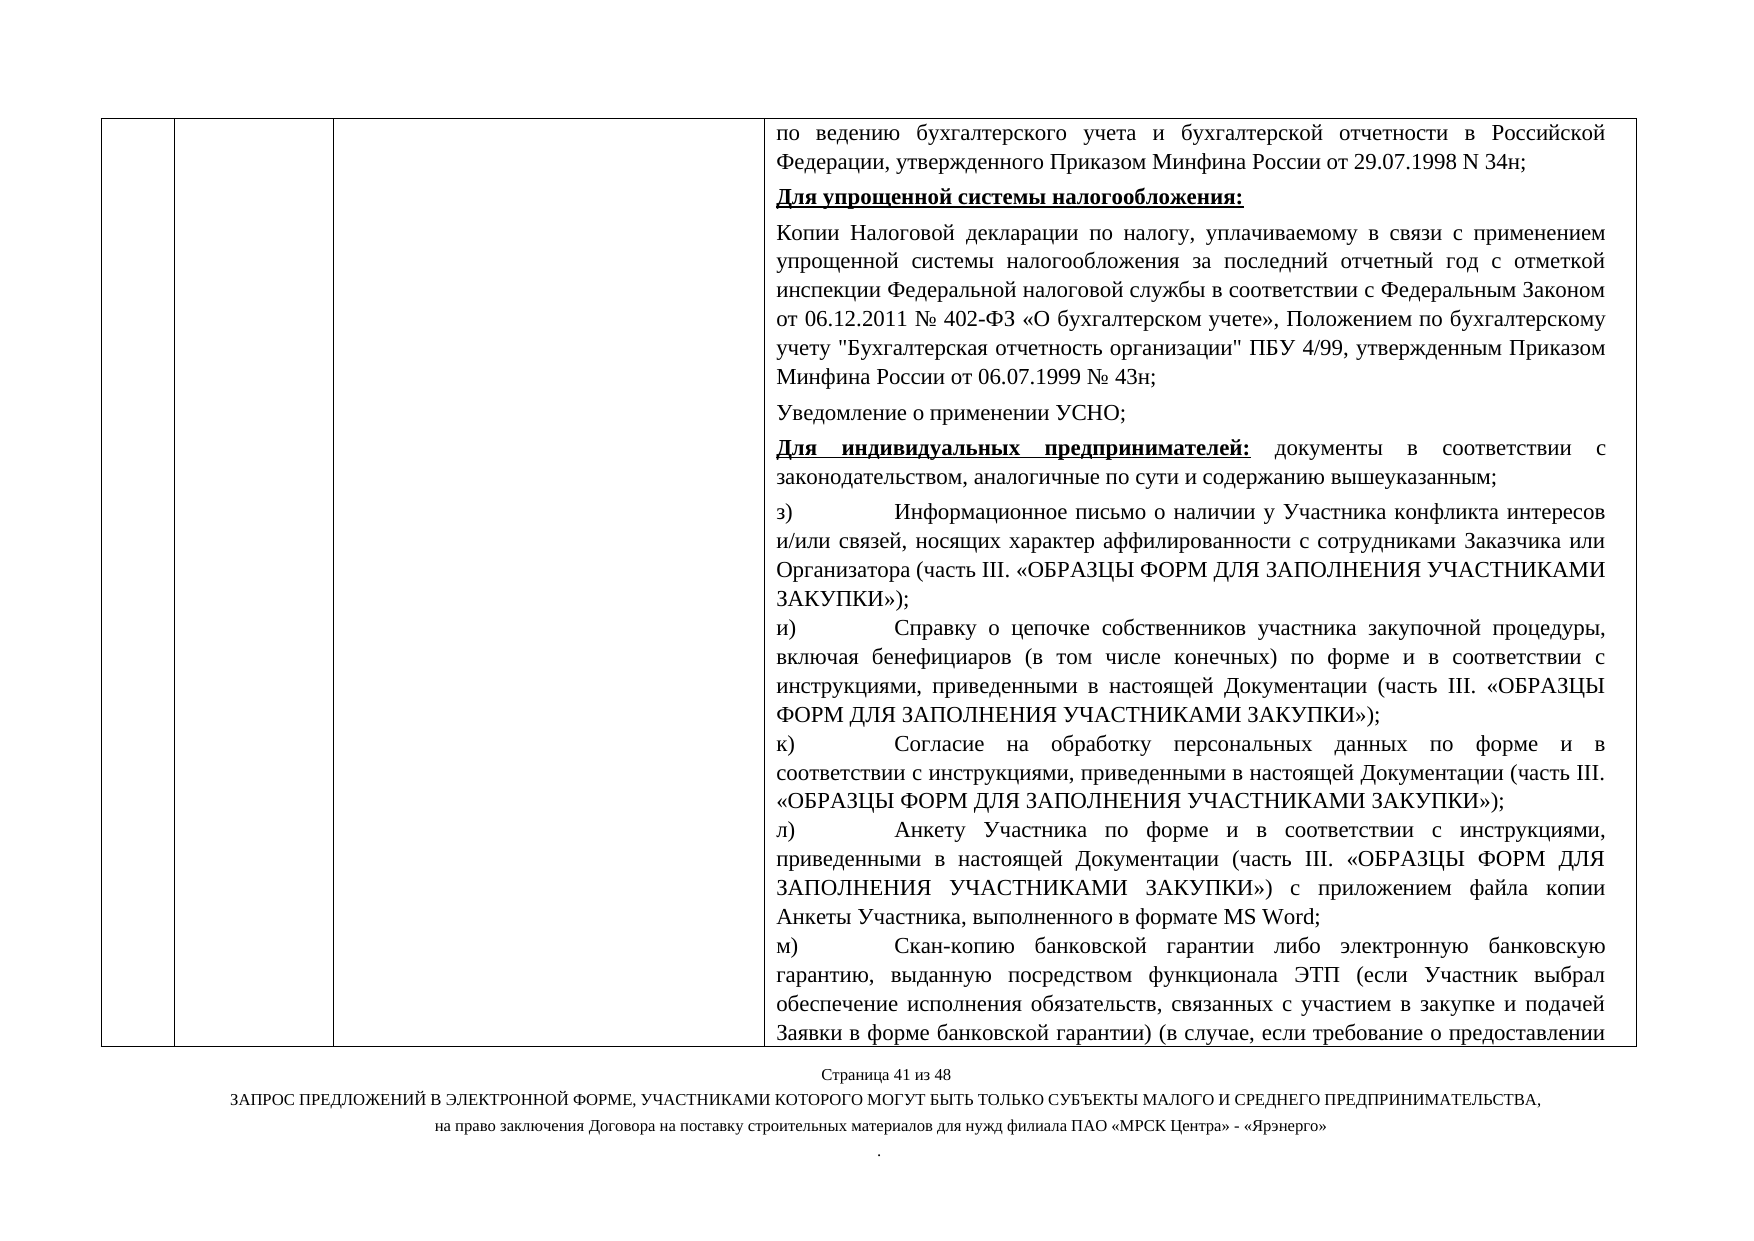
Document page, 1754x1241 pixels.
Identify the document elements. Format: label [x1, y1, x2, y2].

table_cell [102, 119, 174, 1046]
table_cell [175, 119, 333, 1046]
table_cell [334, 119, 764, 1046]
table_cell [765, 119, 1636, 1046]
